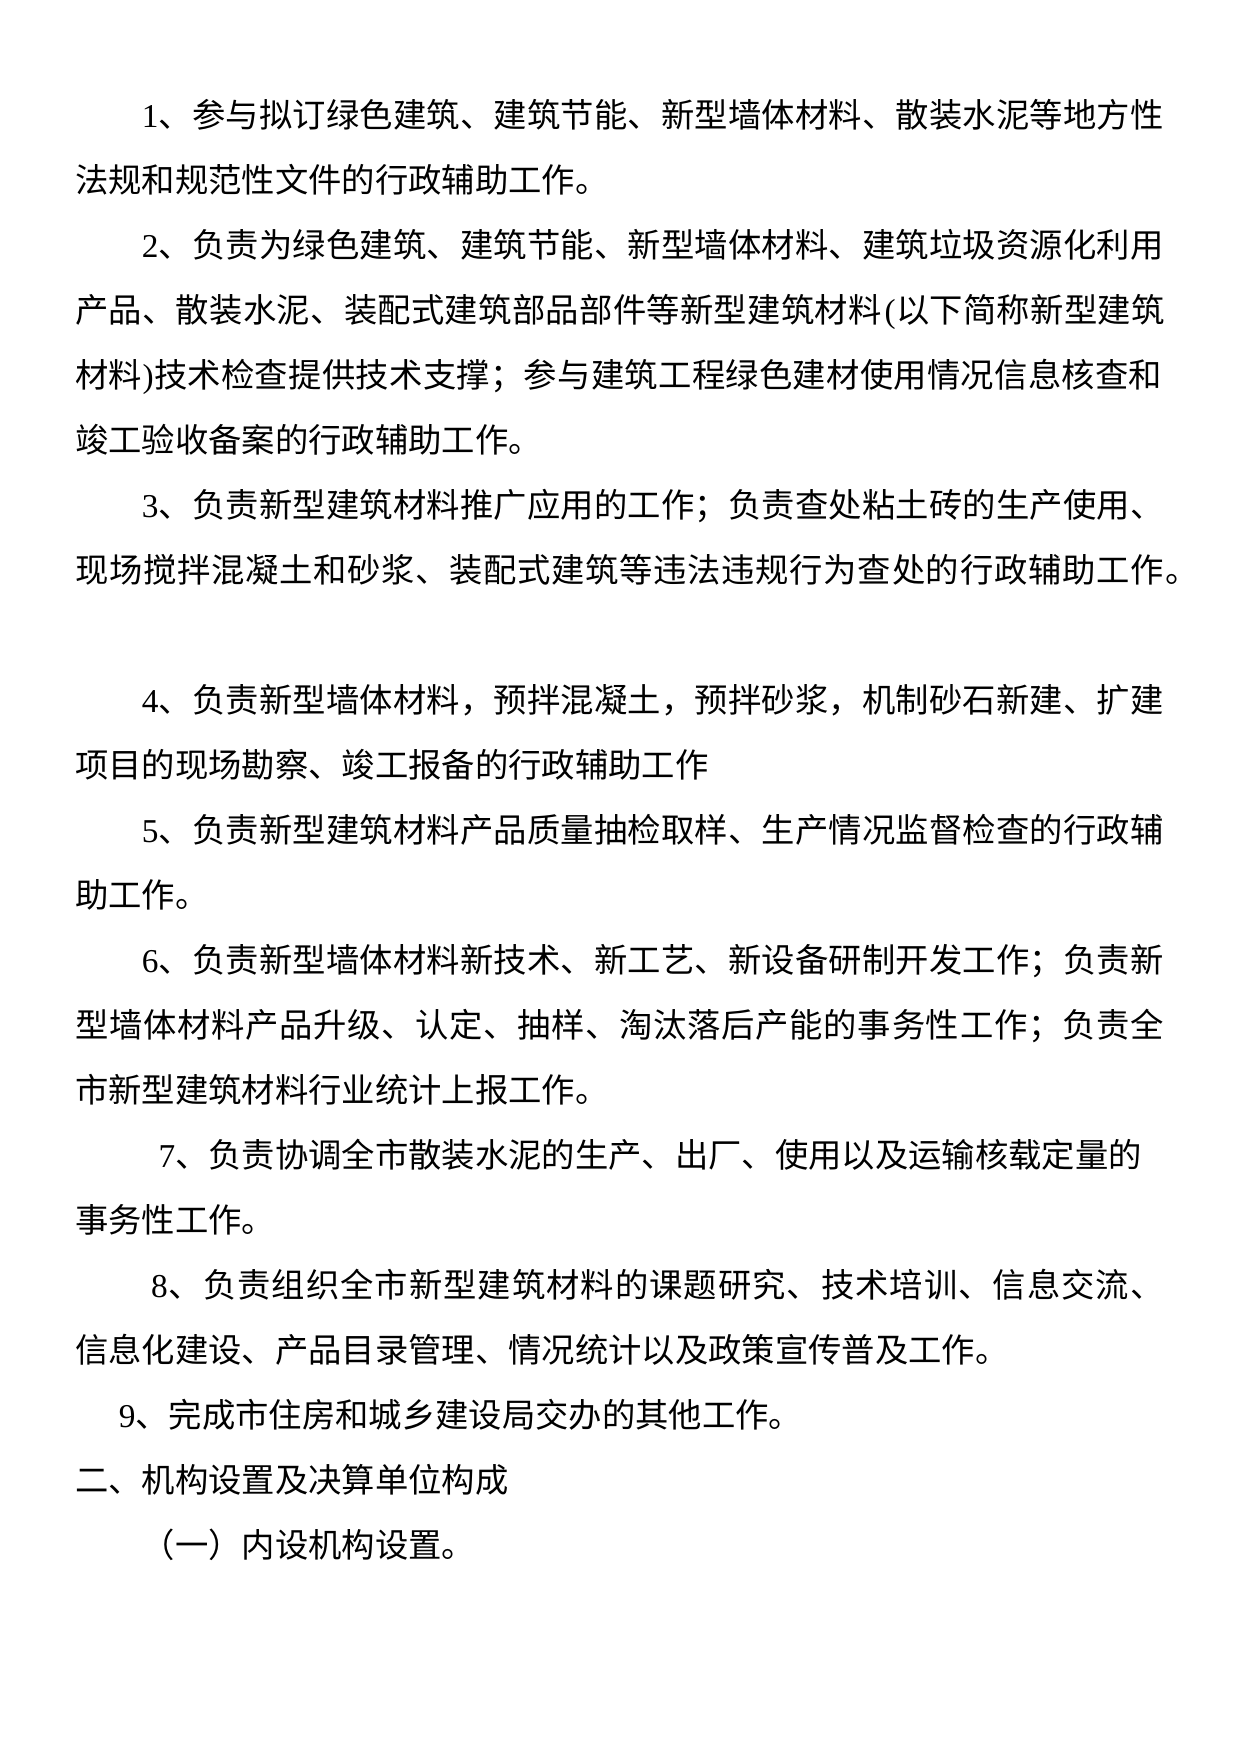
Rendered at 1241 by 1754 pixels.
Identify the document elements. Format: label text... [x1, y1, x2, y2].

text （一）内设机构设置。 [75, 1511, 1165, 1576]
text 9、完成市住房和城乡建设局交办的其他工作。 [75, 1381, 1165, 1446]
text 8、负责组织全市新型建筑材料的课题研究、技术培训、信息交流、信息化建设、产品目录管理、情况统计以及政策宣传普及工作。 [75, 1251, 1165, 1381]
text 3、负责新型建筑材料推广应用的工作；负责查处粘土砖的生产使用、现场搅拌混凝土和砂浆、装配式建筑等违法违规行为查处的行政辅助工作。 [75, 471, 1165, 666]
text 4、负责新型墙体材料，预拌混凝土，预拌砂浆，机制砂石新建、扩建项目的现场勘察、竣工报备的行政辅助工作 [75, 666, 1165, 796]
text 5、负责新型建筑材料产品质量抽检取样、生产情况监督检查的行政辅助工作。 [75, 796, 1165, 926]
list 1、参与拟订绿色建筑、建筑节能、新型墙体材料、散装水泥等地方性法规和规范性文件的行政辅助工作。 [75, 81, 1165, 211]
text 2、负责为绿色建筑、建筑节能、新型墙体材料、建筑垃圾资源化利用产品、散装水泥、装配式建筑部品部件等新型建筑材料(以下简称新型建筑材料)技术检查提供技术支撑；参与建筑工程绿色建材使用情况信息核查和竣工验收备案的行政辅助工作。 [75, 211, 1165, 471]
text 6、负责新型墙体材料新技术、新工艺、新设备研制开发工作；负责新型墙体材料产品升级、认定、抽样、淘汰落后产能的事务性工作；负责全市新型建筑材料行业统计上报工作。 [75, 926, 1165, 1121]
text 7、负责协调全市散装水泥的生产、出厂、使用以及运输核载定量的事务性工作。 [75, 1121, 1165, 1251]
text 二、机构设置及决算单位构成 [75, 1446, 1165, 1511]
